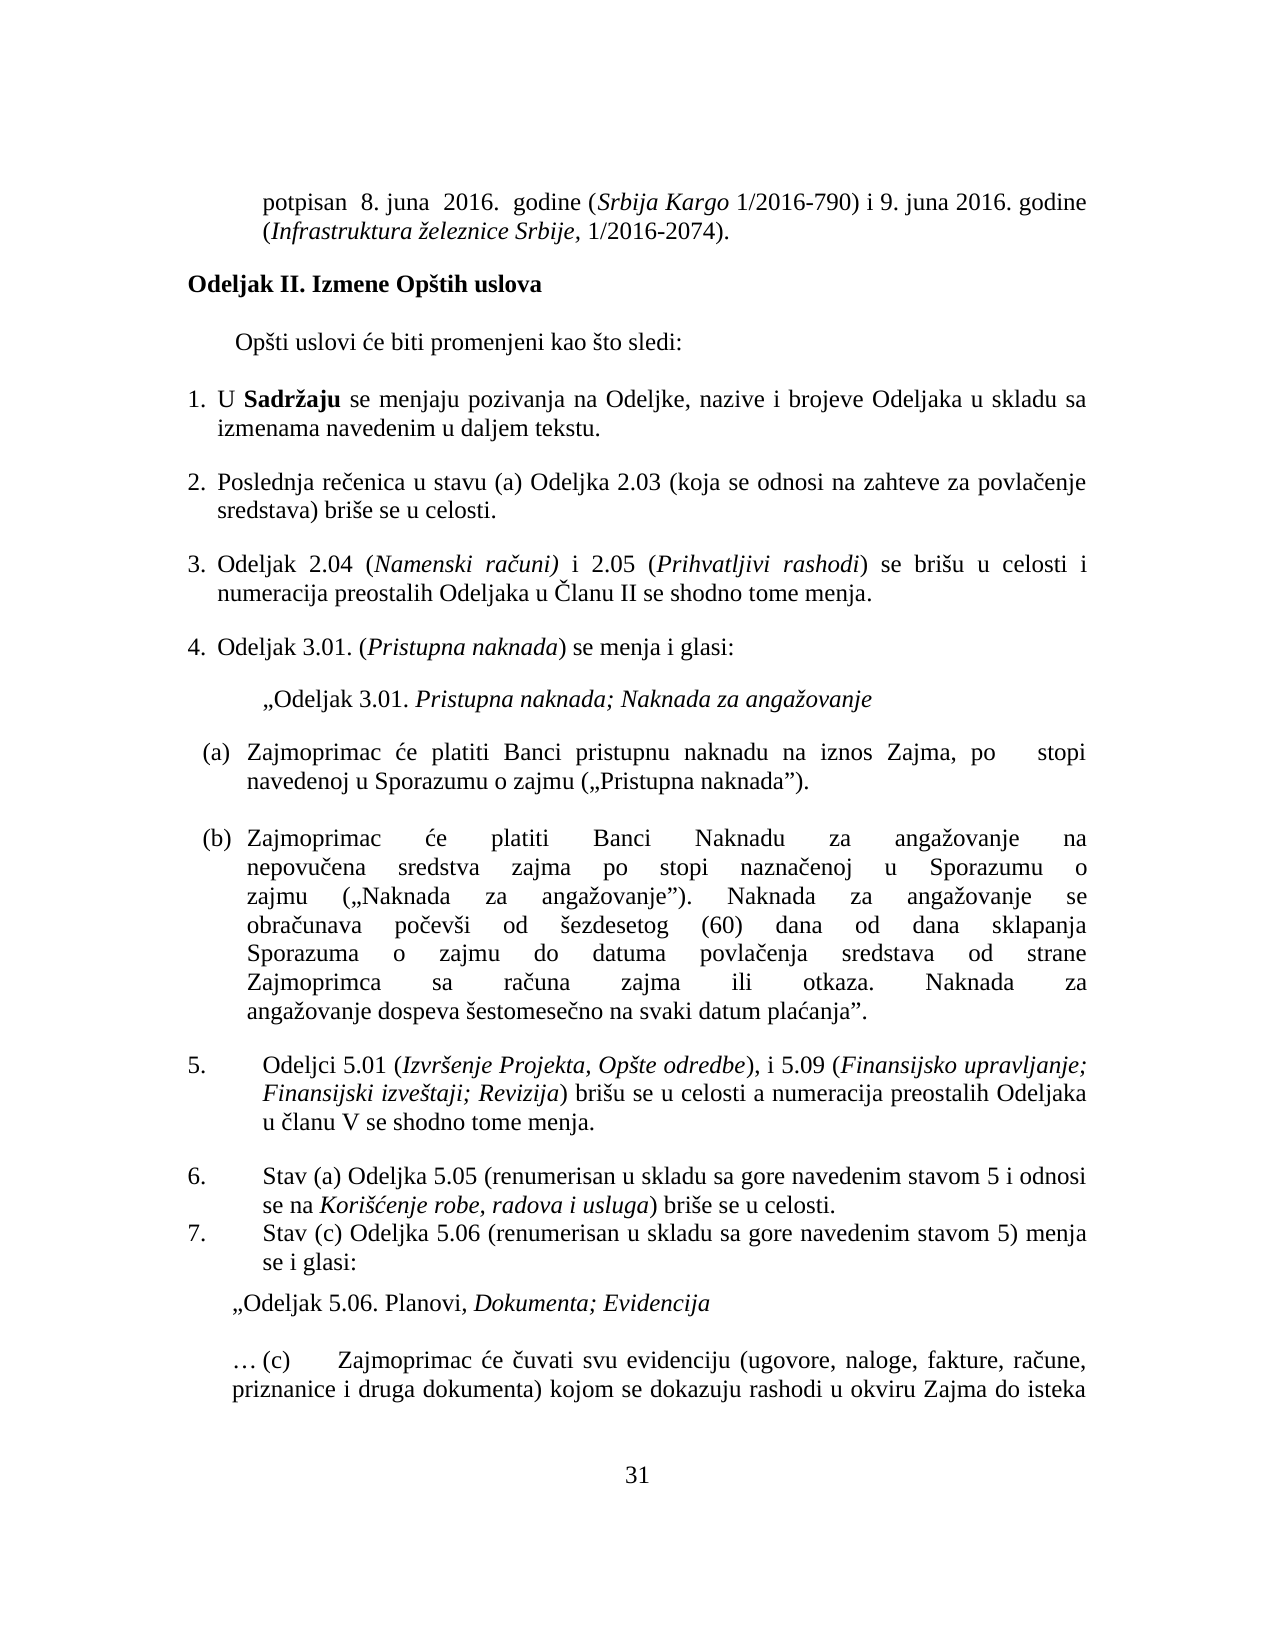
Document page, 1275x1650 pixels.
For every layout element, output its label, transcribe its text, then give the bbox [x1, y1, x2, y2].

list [187, 187, 1087, 245]
text „Odeljak 3.01. Pristupna naknada; Naknada za angažovanje [262, 684, 1087, 713]
text 4. Odeljak 3.01. (Pristupna naknada) se menja i glasi: [187, 632, 1087, 660]
text 5. Odeljci 5.01 (Izvršenje Projekta, Opšte odredbe), i 5.09 (Finansijsko upravljanje; Finansijski izveštaji; Revizija) brišu se u celosti a numeracija preostalih Odeljaka u članu V se shodno tome menja. [187, 1050, 1087, 1136]
text 7. Stav (c) Odeljka 5.06 (renumerisan u skladu sa gore navedenim stavom 5) menja se i glasi: [187, 1218, 1087, 1276]
text Odeljak II. Izmene Opštih uslova [187, 269, 1087, 298]
text Opšti uslovi će biti promenjeni kao što sledi: [187, 327, 1087, 355]
list Zajmoprimac će platiti Banci pristupnu naknadu na iznos Zajma, po stopi navedenoj u Sporazumu o zajmu („Pristupna naknada”). [202, 737, 1087, 795]
text 3. Odeljak 2.04 (Namenski računi) i 2.05 (Prihvatljivi rashodi) se brišu u celosti i numeracija preostalih Odeljaka u Članu II se shodno tome menja. [187, 549, 1087, 607]
list U Sadržaju se menjaju pozivanja na Odeljke, nazive i brojeve Odeljaka u skladu sa izmenama navedenim u daljem tekstu. [187, 384, 1087, 442]
text 2. Poslednja rečenica u stavu (a) Odeljka 2.03 (koja se odnosi na zahteve za povlačenje sredstava) briše se u celosti. [187, 467, 1087, 524]
text „Odeljak 5.06. Planovi, Dokumenta; Evidencija [232, 1288, 1087, 1317]
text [232, 1345, 1087, 1403]
text 6. Stav (a) Odeljka 5.05 (renumerisan u skladu sa gore navedenim stavom 5 i odnosi se na Korišćenje robe, radova i usluga) briše se u celosti. [187, 1161, 1087, 1218]
text (b) Zajmoprimac će platiti Banci Naknadu za angažovanje na nepovučena sredstva zajma po stopi naznačenoj u Sporazumu o zajmu („Naknada za angažovanje”). Naknada za angažovanje se obračunava počevši od šezdesetog (60) dana od dana sklapanja Sporazuma o zajmu do datuma povlačenja sredstava od strane Zajmoprimca sa računa zajma ili otkaza. Naknada za angažovanje dospeva šestomesečno na svaki datum plaćanja”. [202, 823, 1087, 1025]
